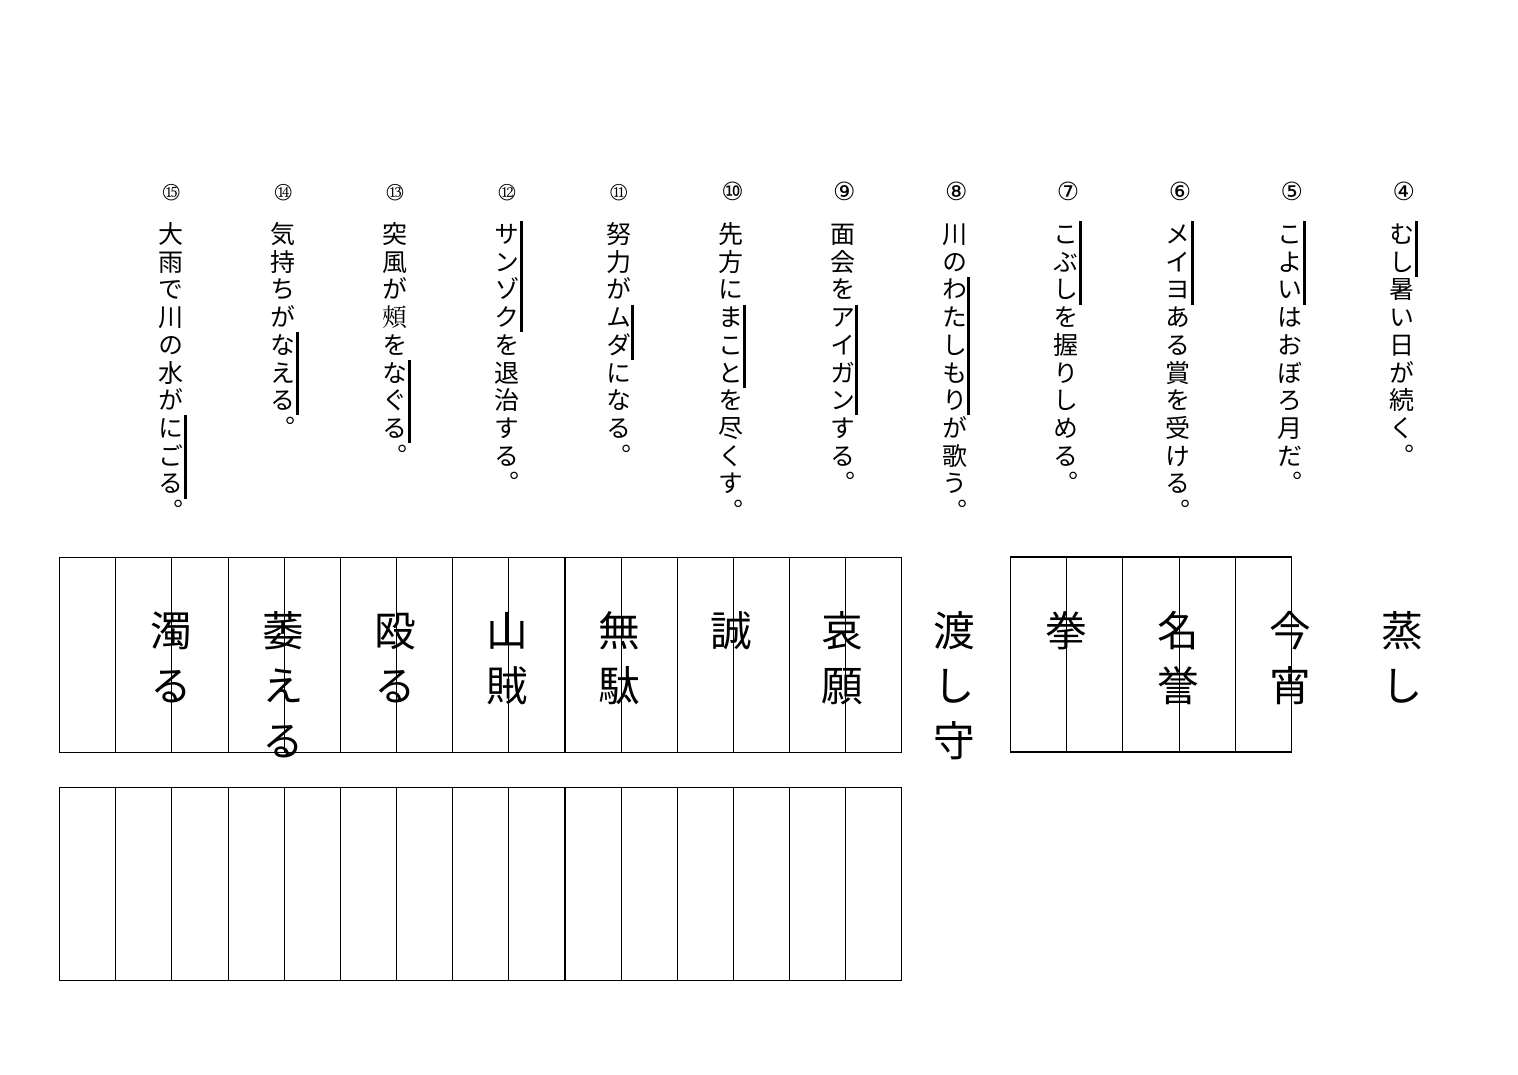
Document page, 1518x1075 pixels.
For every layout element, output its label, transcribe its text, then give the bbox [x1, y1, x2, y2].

text ⑫ サンゾクを退治する。 山賊 [451, 166, 563, 969]
text ⑭ 気持ちがなえる。 萎える [227, 166, 339, 969]
text ⑩ 先方にまことを尽くす。 誠 [675, 166, 787, 969]
text ④ むし暑い日が続く。 蒸し [1346, 166, 1458, 969]
text ⑮ 大雨で川の水がにごる。 濁る [116, 166, 227, 969]
text ⑥ メイヨある賞を受ける。 名誉 [1122, 166, 1234, 969]
text ⑤ こよいはおぼろ月だ。 今宵 [1234, 166, 1346, 969]
text ⑨ 面会をアイガンする。 哀願 [787, 166, 899, 969]
text ⑪ 努力がムダになる。 無駄 [563, 166, 675, 969]
text ⑧ 川のわたしもりが歌う。 渡し守 [899, 166, 1011, 969]
text ⑬ 突風が頰をなぐる。 殴る [339, 166, 451, 969]
text ⑦ こぶしを握りしめる。 拳 [1011, 166, 1122, 969]
